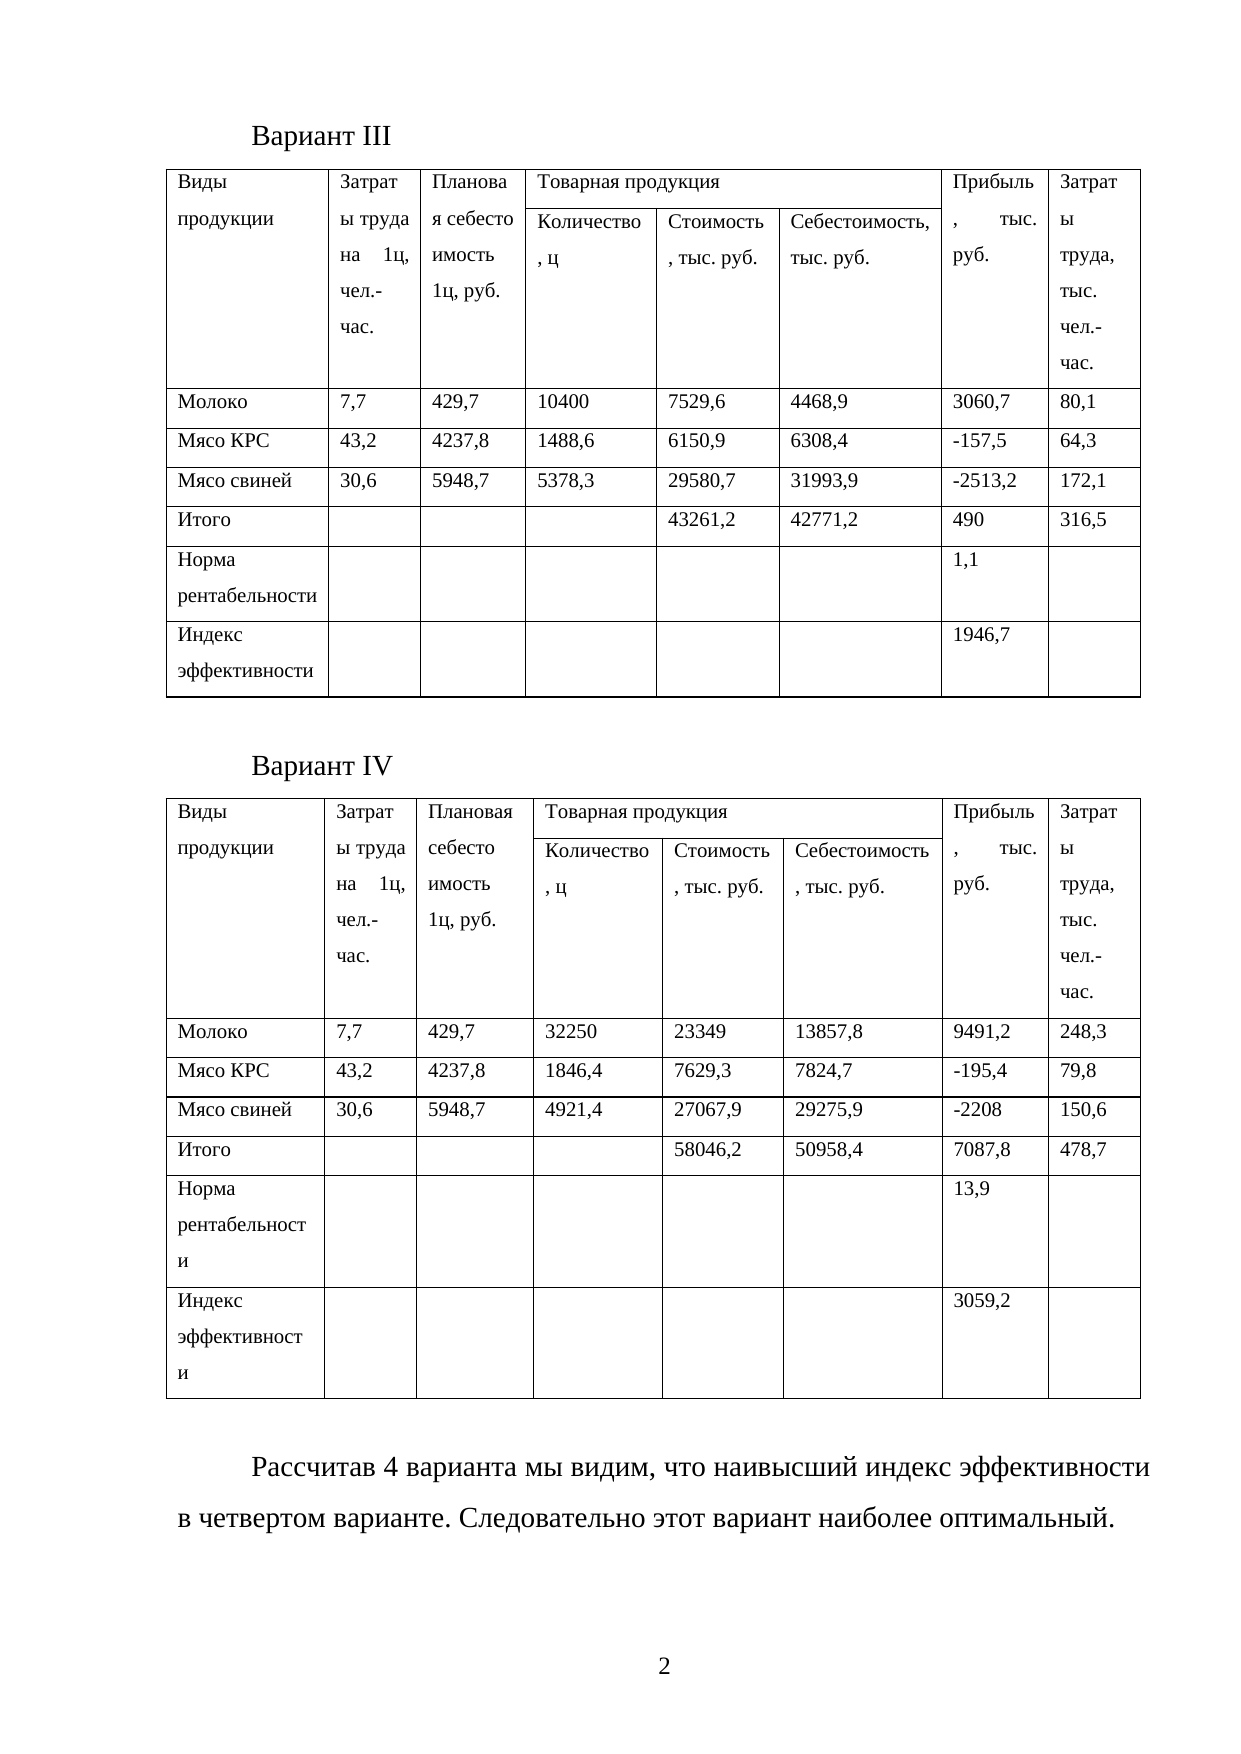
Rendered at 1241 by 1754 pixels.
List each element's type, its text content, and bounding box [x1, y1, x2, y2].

table_cell Себестоимость, тыс. руб. [780, 209, 941, 388]
table_cell [534, 1176, 662, 1287]
table_cell [417, 1288, 533, 1398]
table_header Затраты труда, тыс. чел.-час. [1049, 799, 1140, 1018]
table_cell 9491,2 [943, 1019, 1048, 1057]
table_cell Норма рентабельности [167, 547, 328, 621]
table_cell 5948,7 [421, 468, 525, 506]
table_cell 3059,2 [943, 1288, 1048, 1398]
table_cell 1,1 [942, 547, 1048, 621]
table_header Плановая себесто имость 1ц, руб. [421, 170, 525, 388]
table_cell [417, 1176, 533, 1287]
table_cell [417, 1137, 533, 1175]
table_cell 316,5 [1049, 507, 1140, 546]
table_cell [526, 507, 656, 546]
table_cell 30,6 [325, 1098, 416, 1136]
table_cell [1049, 1288, 1140, 1398]
table_cell 31993,9 [780, 468, 941, 506]
table_header Плановая себесто имость 1ц, руб. [417, 799, 533, 1018]
table_cell 7,7 [329, 389, 420, 427]
table_cell 43261,2 [657, 507, 779, 546]
table_header Прибыль, тыс. руб. [942, 170, 1048, 388]
table_cell [1049, 547, 1140, 621]
table_cell Стоимость, тыс. руб. [657, 209, 779, 388]
table_cell [663, 1288, 783, 1398]
table_cell Стоимость, тыс. руб. [663, 839, 783, 1018]
table_cell 150,6 [1049, 1098, 1140, 1136]
table_cell 43,2 [325, 1058, 416, 1096]
table_header Виды продукции [167, 170, 328, 388]
table_cell 43,2 [329, 429, 420, 467]
table_cell Мясо свиней [167, 1098, 324, 1136]
table_cell Итого [167, 507, 328, 546]
table_cell 30,6 [329, 468, 420, 506]
table_cell 429,7 [417, 1019, 533, 1057]
table_header Затраты труда на 1ц, чел.-час. [325, 799, 416, 1018]
table_cell -195,4 [943, 1058, 1048, 1096]
table_cell 79,8 [1049, 1058, 1140, 1096]
table_cell [784, 1176, 942, 1287]
table_cell 23349 [663, 1019, 783, 1057]
table_cell 58046,2 [663, 1137, 783, 1175]
text Вариант IV [177, 748, 1152, 781]
table_cell [325, 1137, 416, 1175]
table_header Товарная продукция [526, 170, 941, 208]
table_cell Мясо свиней [167, 468, 328, 506]
table_cell 50958,4 [784, 1137, 942, 1175]
table_cell 7824,7 [784, 1058, 942, 1096]
table_cell [421, 622, 525, 696]
table_cell 80,1 [1049, 389, 1140, 427]
table_cell 13857,8 [784, 1019, 942, 1057]
table_cell [780, 547, 941, 621]
table_cell Себестоимость, тыс. руб. [784, 839, 942, 1018]
table_cell 3060,7 [942, 389, 1048, 427]
table_cell [329, 547, 420, 621]
table_cell [329, 622, 420, 696]
table_cell [534, 1288, 662, 1398]
table_cell 42771,2 [780, 507, 941, 546]
table_header Затраты труда на 1ц, чел.-час. [329, 170, 420, 388]
table_cell Количество, ц [534, 839, 662, 1018]
table_header Товарная продукция [534, 799, 942, 837]
table_cell [784, 1288, 942, 1398]
table_cell -2208 [943, 1098, 1048, 1136]
table_cell 1846,4 [534, 1058, 662, 1096]
table_cell 1946,7 [942, 622, 1048, 696]
table_cell 6308,4 [780, 429, 941, 467]
table_cell 4468,9 [780, 389, 941, 427]
table_cell 5378,3 [526, 468, 656, 506]
table_cell Индекс эффективности [167, 622, 328, 696]
text Рассчитав 4 варианта мы видим, что наивысший индекс эффективности в четвертом варианте. Следовательно этот вариант наиболее оптимальный. [177, 1449, 1152, 1533]
table_cell [657, 622, 779, 696]
table_cell 248,3 [1049, 1019, 1140, 1057]
table_cell 1488,6 [526, 429, 656, 467]
table_header Затраты труда, тыс. чел.-час. [1049, 170, 1140, 388]
table_cell Норма рентабельности [167, 1176, 324, 1287]
text Вариант III [177, 118, 1152, 152]
table_cell [657, 547, 779, 621]
table_cell 4237,8 [421, 429, 525, 467]
table_cell 5948,7 [417, 1098, 533, 1136]
table_cell 4237,8 [417, 1058, 533, 1096]
table_cell -157,5 [942, 429, 1048, 467]
table_cell [526, 622, 656, 696]
table_cell [534, 1137, 662, 1175]
table_cell 7629,3 [663, 1058, 783, 1096]
table_cell [663, 1176, 783, 1287]
table_cell [325, 1288, 416, 1398]
table_cell [1049, 622, 1140, 696]
table_cell 6150,9 [657, 429, 779, 467]
table_cell Итого [167, 1137, 324, 1175]
table_cell 7087,8 [943, 1137, 1048, 1175]
table_cell 64,3 [1049, 429, 1140, 467]
table_cell Молоко [167, 389, 328, 427]
table_cell [329, 507, 420, 546]
table_cell [526, 547, 656, 621]
table_cell Мясо КРС [167, 429, 328, 467]
table_cell 10400 [526, 389, 656, 427]
table_cell [421, 507, 525, 546]
table_cell Молоко [167, 1019, 324, 1057]
table_cell 13,9 [943, 1176, 1048, 1287]
table_cell 7529,6 [657, 389, 779, 427]
table_cell 490 [942, 507, 1048, 546]
table_header Виды продукции [167, 799, 324, 1018]
table_cell [1049, 1176, 1140, 1287]
table_cell 32250 [534, 1019, 662, 1057]
table_cell 27067,9 [663, 1098, 783, 1136]
table_cell 4921,4 [534, 1098, 662, 1136]
table_cell 429,7 [421, 389, 525, 427]
table_cell [421, 547, 525, 621]
table_cell Количество, ц [526, 209, 656, 388]
table_cell [780, 622, 941, 696]
table_cell 172,1 [1049, 468, 1140, 506]
table_cell [325, 1176, 416, 1287]
table_cell 478,7 [1049, 1137, 1140, 1175]
table_cell 7,7 [325, 1019, 416, 1057]
table_header Прибыль, тыс. руб. [943, 799, 1048, 1018]
table_cell -2513,2 [942, 468, 1048, 506]
table_cell Мясо КРС [167, 1058, 324, 1096]
table_cell 29580,7 [657, 468, 779, 506]
table_cell 29275,9 [784, 1098, 942, 1136]
table_cell Индекс эффективности [167, 1288, 324, 1398]
